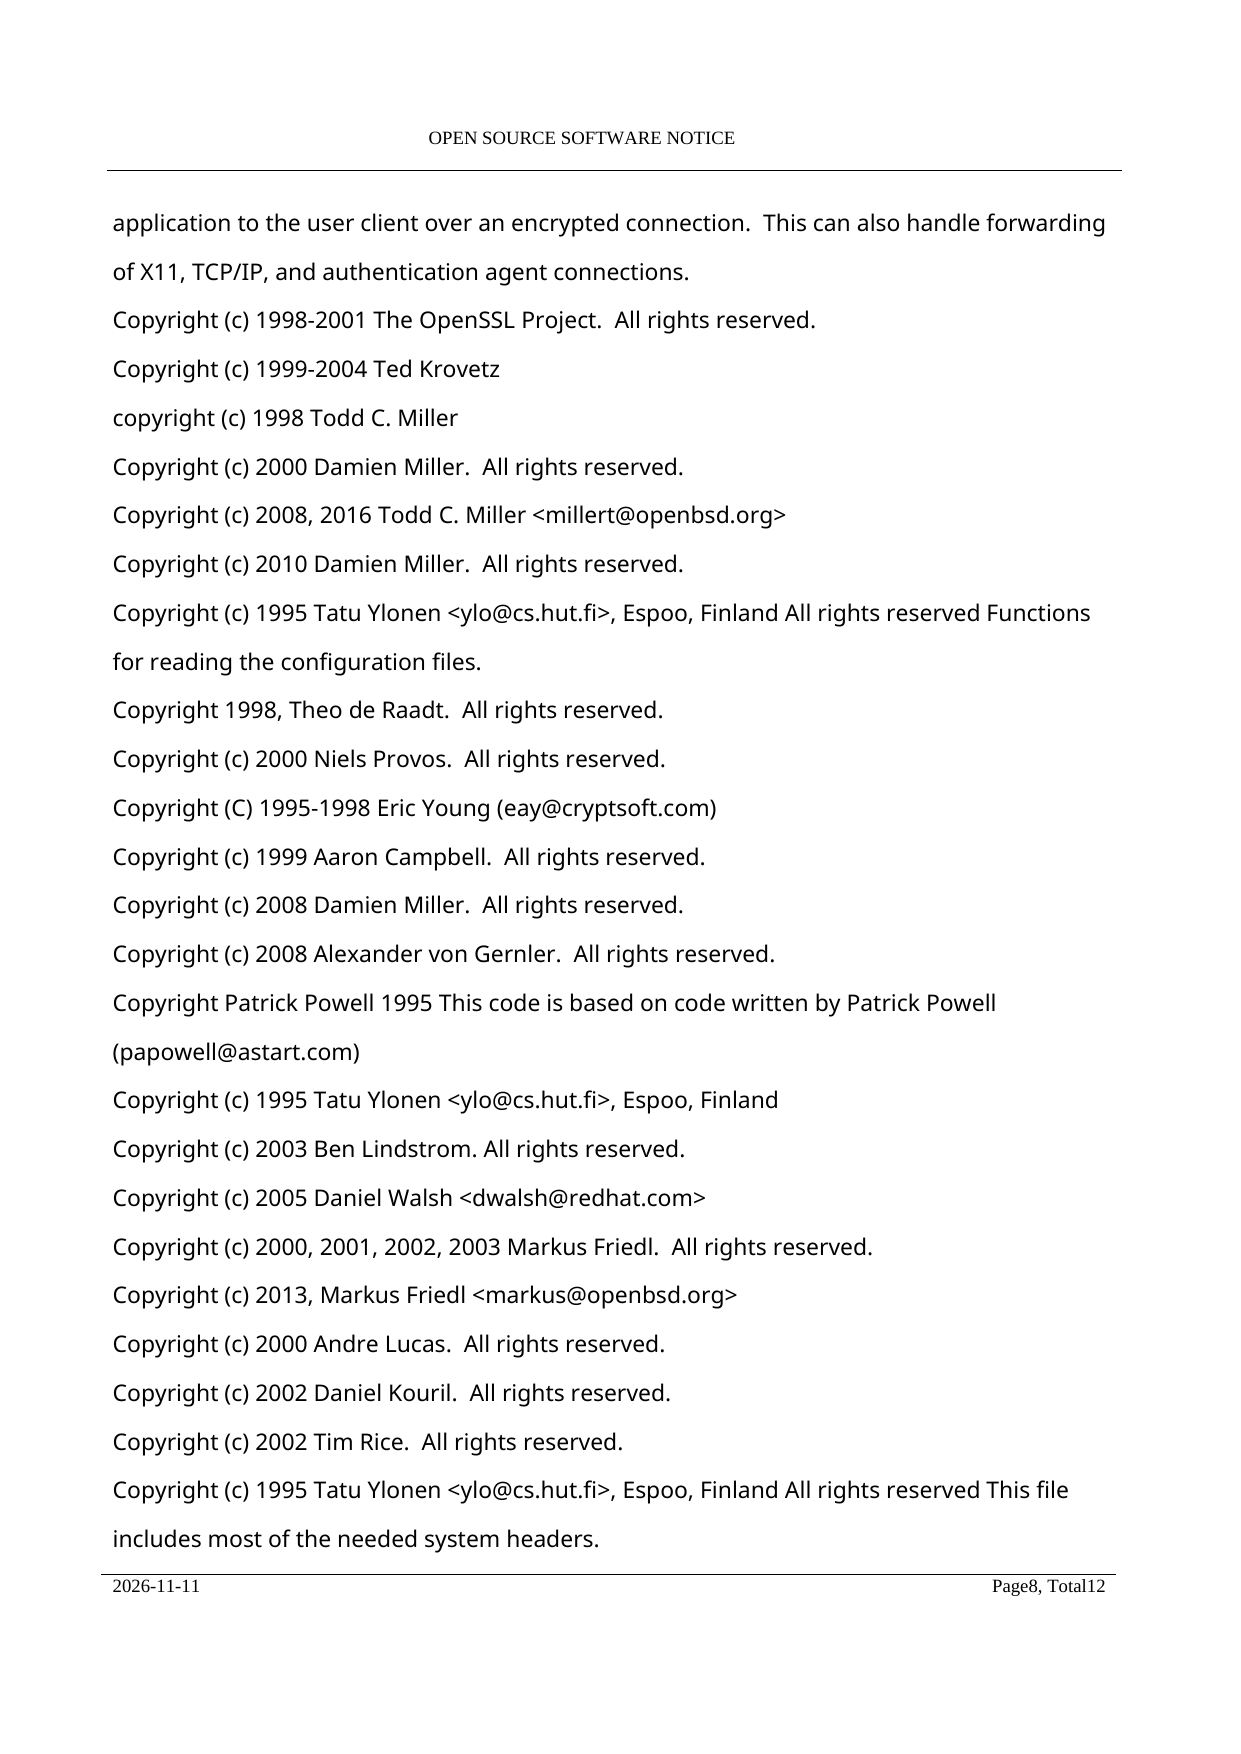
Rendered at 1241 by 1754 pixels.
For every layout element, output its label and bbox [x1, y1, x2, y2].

text [112, 206, 1128, 1555]
